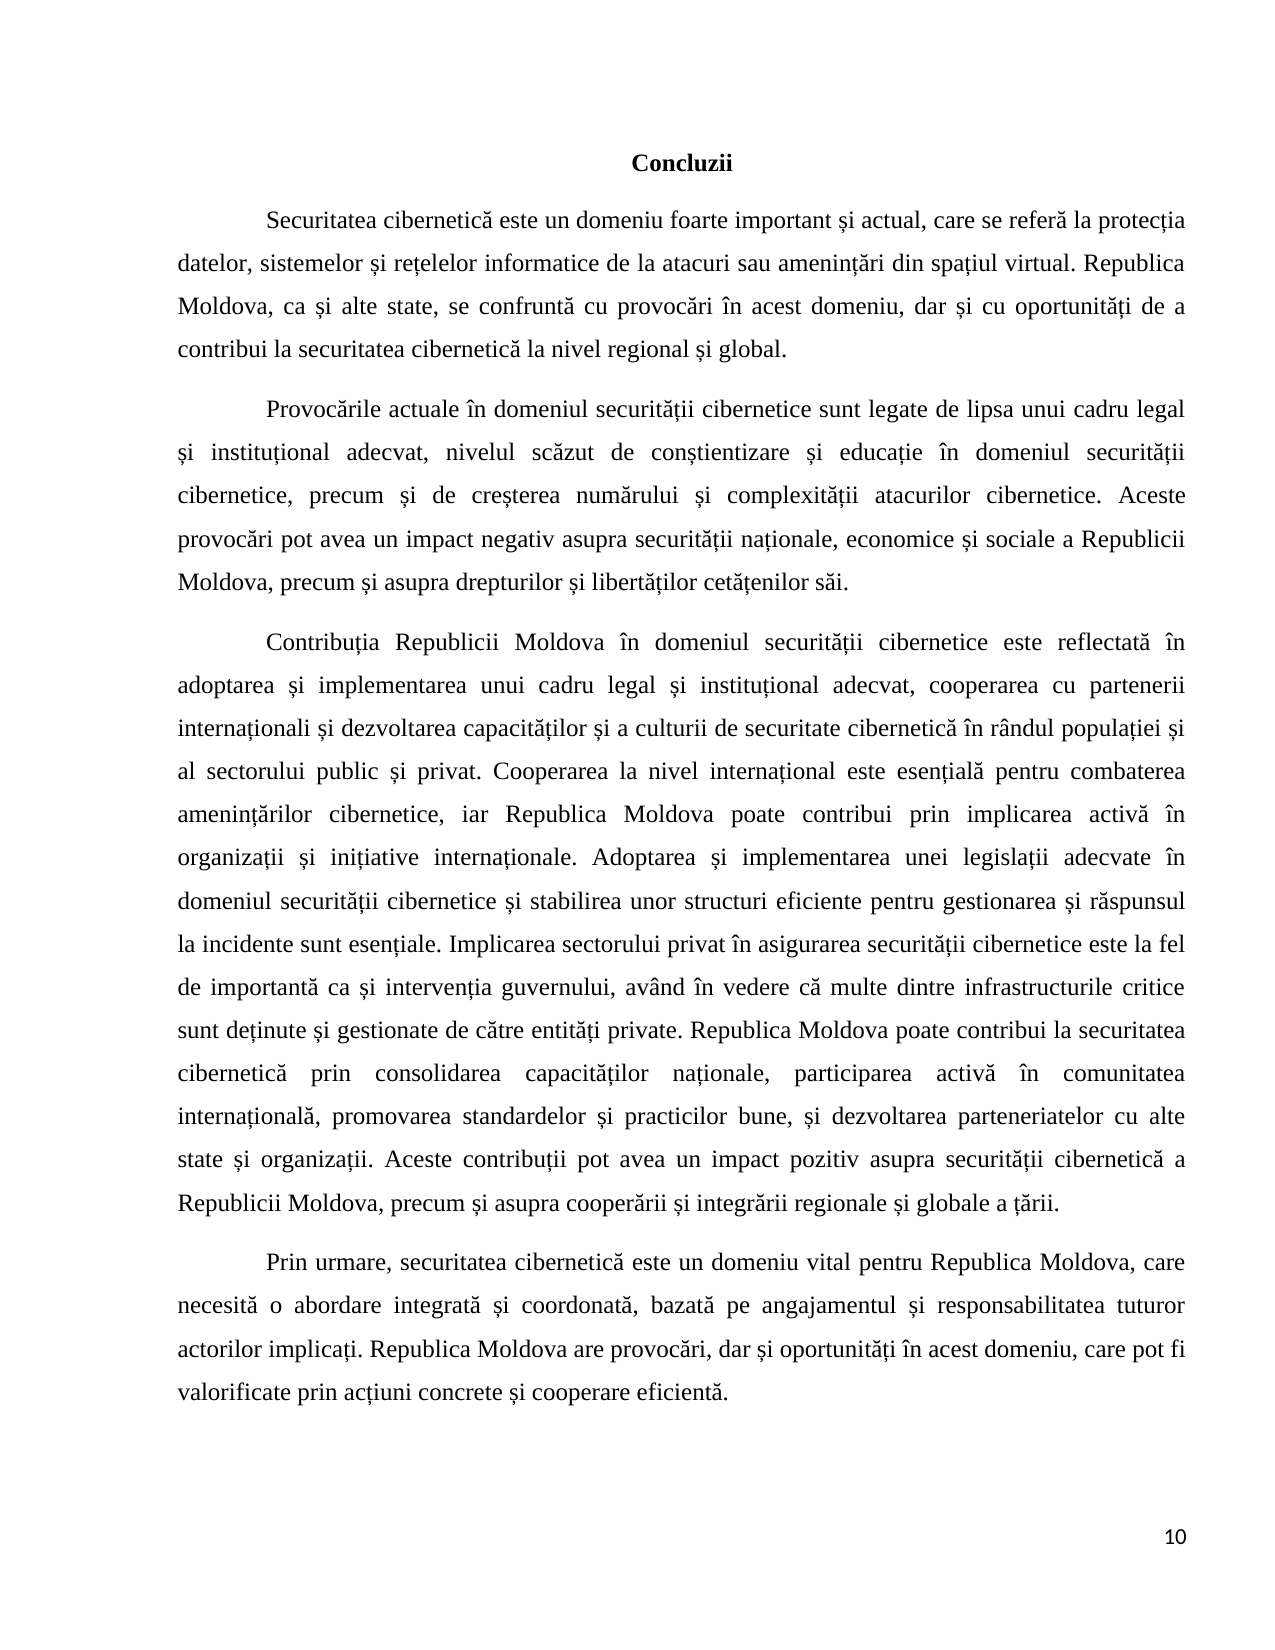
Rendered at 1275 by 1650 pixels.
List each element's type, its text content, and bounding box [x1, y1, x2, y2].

text Contribuția Republicii Moldova în domeniul securității cibernetice este reflectată în adoptarea și implementarea unui cadru legal și instituțional adecvat, cooperarea cu partenerii internaționali și dezvoltarea capacităților și a culturii de securitate cibernetică în rândul populației și al sectorului public și privat. Cooperarea la nivel internațional este esențială pentru combaterea amenințărilor cibernetice, iar Republica Moldova poate contribui prin implicarea activă în organizații și inițiative internaționale. Adoptarea și implementarea unei legislații adecvate în domeniul securității cibernetice și stabilirea unor structuri eficiente pentru gestionarea și răspunsul la incidente sunt esențiale. Implicarea sectorului privat în asigurarea securității cibernetice este la fel de importantă ca și intervenția guvernului, având în vedere că multe dintre infrastructurile critice sunt deținute și gestionate de către entități private. Republica Moldova poate contribui la securitatea cibernetică prin consolidarea capacităților naționale, participarea activă în comunitatea internațională, promovarea standardelor și practicilor bune, și dezvoltarea parteneriatelor cu alte state și organizații. Aceste contribuții pot avea un impact pozitiv asupra securității cibernetică a Republicii Moldova, precum și asupra cooperării și integrării regionale și globale a țării. [177, 627, 1186, 1216]
text Securitatea cibernetică este un domeniu foarte important și actual, care se referă la protecția datelor, sistemelor și rețelelor informatice de la atacuri sau amenințări din spațiul virtual. Republica Moldova, ca și alte state, se confruntă cu provocări în acest domeniu, dar și cu oportunități de a contribui la securitatea cibernetică la nivel regional și global. [177, 205, 1186, 363]
subtitle Concluzii [177, 148, 1186, 176]
text Provocările actuale în domeniul securității cibernetice sunt legate de lipsa unui cadru legal și instituțional adecvat, nivelul scăzut de conștientizare și educație în domeniul securității cibernetice, precum și de creșterea numărului și complexității atacurilor cibernetice. Aceste provocări pot avea un impact negativ asupra securității naționale, economice și sociale a Republicii Moldova, precum și asupra drepturilor și libertăților cetățenilor săi. [177, 394, 1186, 596]
text Prin urmare, securitatea cibernetică este un domeniu vital pentru Republica Moldova, care necesită o abordare integrată și coordonată, bazată pe angajamentul și responsabilitatea tuturor actorilor implicați. Republica Moldova are provocări, dar și oportunități în acest domeniu, care pot fi valorificate prin acțiuni concrete și cooperare eficientă. [177, 1247, 1186, 1406]
